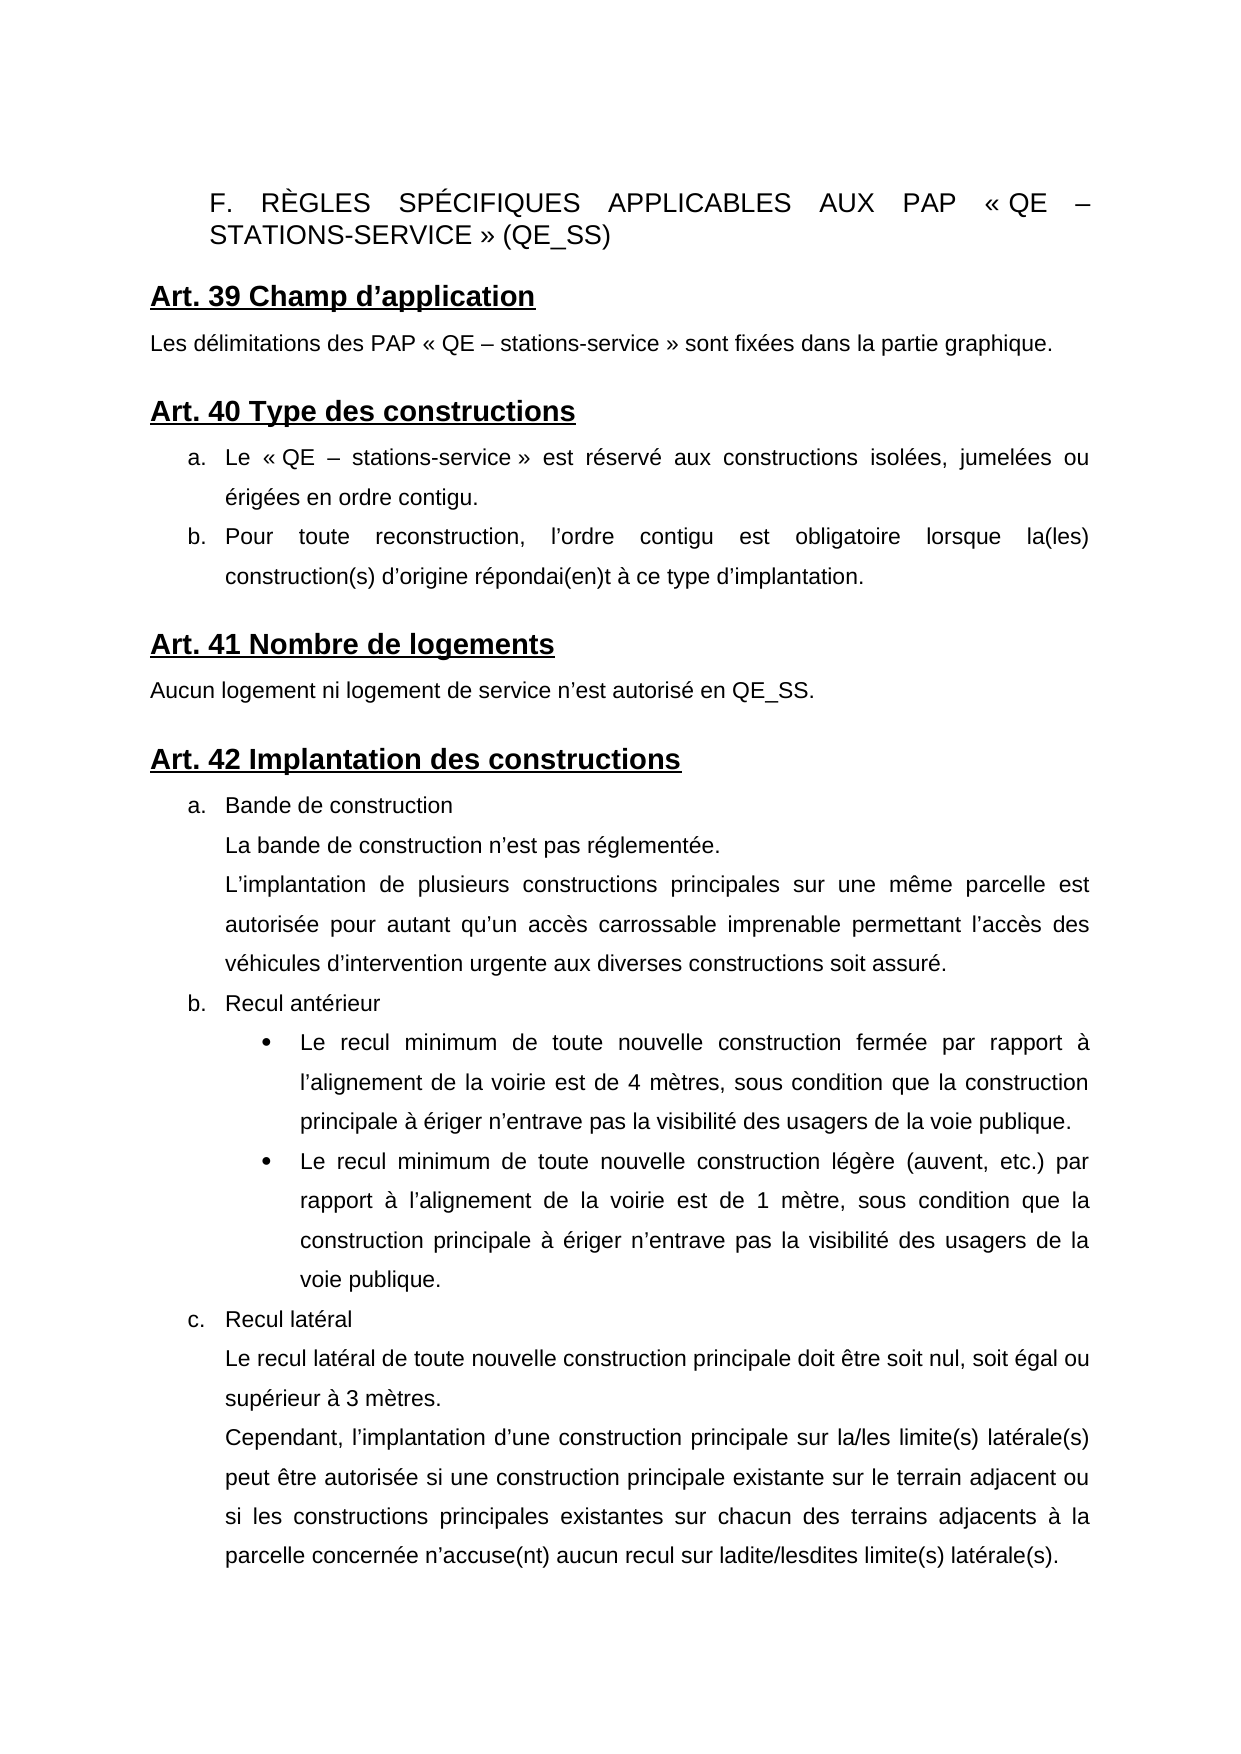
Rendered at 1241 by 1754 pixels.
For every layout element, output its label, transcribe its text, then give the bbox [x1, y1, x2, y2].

subtitle Art. 42 Implantation des constructions [150, 742, 1090, 776]
text Le recul latéral de toute nouvelle construction principale doit être soit nul, soit égal ou supérieur à 3 mètres. [225, 1345, 1090, 1411]
text Les délimitations des PAP « QE – stations-service » sont fixées dans la partie graphique. [150, 329, 1090, 356]
list Le recul minimum de toute nouvelle construction légère (auvent, etc.) par rapport à l’alignement de la voirie est de 1 mètre, sous condition que la construction principale à ériger n’entrave pas la visibilité des usagers de la voie publique. [262, 1148, 1090, 1292]
list Recul latéral [187, 1306, 1090, 1332]
list Le recul minimum de toute nouvelle construction fermée par rapport à l’alignement de la voirie est de 4 mètres, sous condition que la construction principale à ériger n’entrave pas la visibilité des usagers de la voie publique. [262, 1029, 1090, 1134]
subtitle Art. 41 Nombre de logements [150, 627, 1090, 661]
title F. Règles spécifiques applicables aux PAP « QE – stations-service » (QE_SS) [209, 187, 1090, 250]
list Le « QE – stations-service » est réservé aux constructions isolées, jumelées ou érigées en ordre contigu. [187, 444, 1090, 510]
text Aucun logement ni logement de service n’est autorisé en QE_SS. [150, 677, 1090, 704]
text L’implantation de plusieurs constructions principales sur une même parcelle est autorisée pour autant qu’un accès carrossable imprenable permettant l’accès des véhicules d’intervention urgente aux diverses constructions soit assuré. [225, 871, 1090, 977]
text La bande de construction n’est pas réglementée. [225, 832, 1090, 858]
subtitle Art. 39 Champ d’application [150, 279, 1090, 313]
text Cependant, l’implantation d’une construction principale sur la/les limite(s) latérale(s) peut être autorisée si une construction principale existante sur le terrain adjacent ou si les constructions principales existantes sur chacun des terrains adjacents à la parcelle concernée n’accuse(nt) aucun recul sur ladite/lesdites limite(s) latérale(s). [225, 1424, 1090, 1569]
list Recul antérieur [187, 990, 1090, 1016]
list Pour toute reconstruction, l’ordre contigu est obligatoire lorsque la(les) construction(s) d’origine répondai(en)t à ce type d’implantation. [187, 523, 1090, 589]
subtitle Art. 40 Type des constructions [150, 394, 1090, 427]
list Bande de construction [187, 792, 1090, 819]
